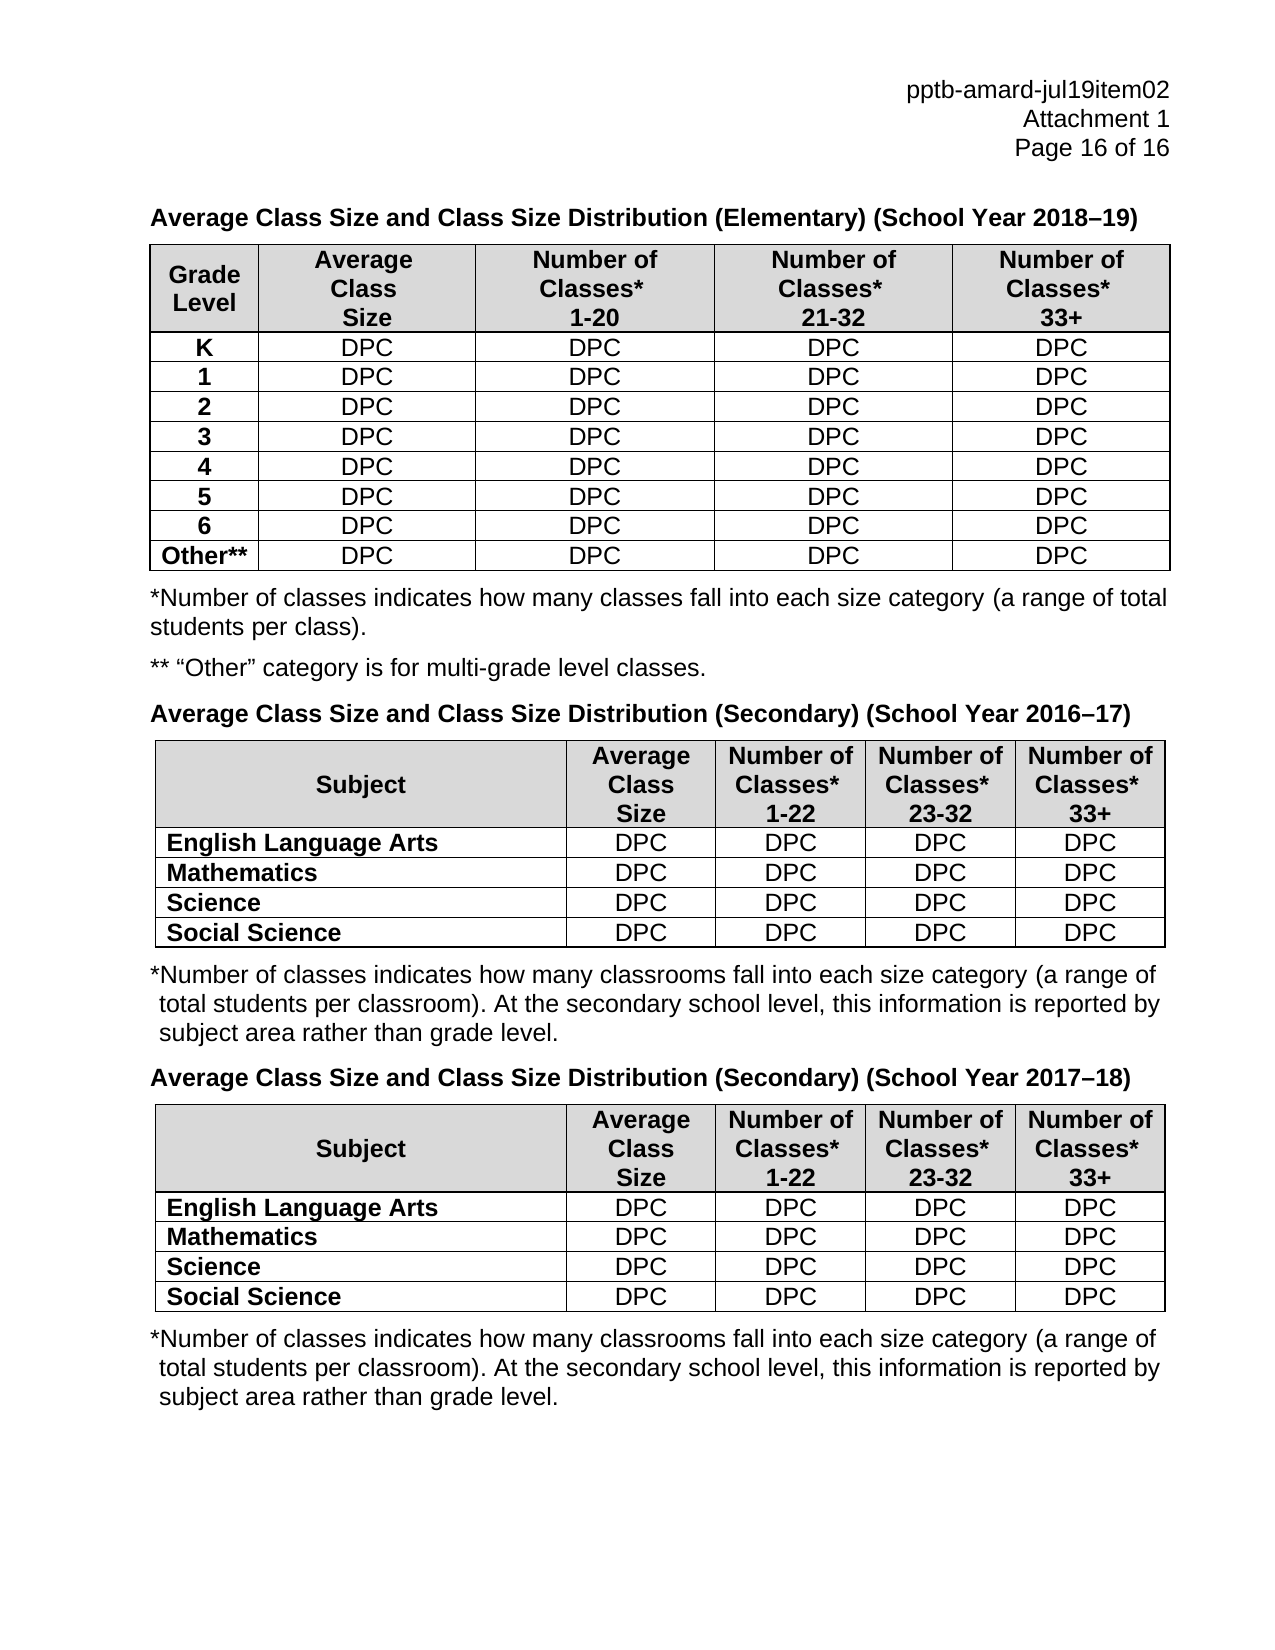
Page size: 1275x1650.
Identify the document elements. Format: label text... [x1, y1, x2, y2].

table_cell DPC [259, 452, 475, 480]
table_cell English Language Arts [156, 1193, 566, 1221]
table_cell DPC [953, 541, 1169, 570]
table_cell DPC [953, 362, 1169, 391]
table_cell Social Science [156, 1282, 566, 1311]
table_cell DPC [476, 511, 714, 540]
table_cell 5 [151, 481, 258, 510]
table_cell DPC [716, 828, 865, 857]
table_cell K [151, 333, 258, 361]
table_header Average Class Size [567, 1105, 715, 1191]
table_cell DPC [716, 1222, 865, 1251]
table_header Number of Classes* 1-22 [716, 1105, 865, 1191]
table_cell Science [156, 888, 566, 917]
table_cell DPC [567, 1193, 715, 1221]
table_cell 1 [151, 362, 258, 391]
table_header Number of Classes* 21-32 [715, 245, 952, 331]
table_cell DPC [715, 362, 952, 391]
table_cell DPC [866, 1222, 1015, 1251]
table_header Grade Level [151, 245, 258, 331]
table_cell DPC [476, 452, 714, 480]
table_cell DPC [716, 1252, 865, 1281]
table_cell DPC [715, 481, 952, 510]
table_cell DPC [715, 422, 952, 451]
table_header Number of Classes* 23-32 [866, 741, 1015, 827]
table_cell DPC [476, 541, 714, 570]
table_header Average Class Size [567, 741, 715, 827]
table_cell DPC [567, 1222, 715, 1251]
table_cell 2 [151, 392, 258, 421]
table_cell DPC [1016, 858, 1164, 887]
table_cell DPC [567, 888, 715, 917]
subtitle Average Class Size and Class Size Distribution (Elementary) (School Year 2018–19) [150, 203, 1170, 232]
table_cell English Language Arts [156, 828, 566, 857]
table_cell 4 [151, 452, 258, 480]
table_cell DPC [716, 1282, 865, 1311]
table_cell DPC [866, 918, 1015, 946]
table_cell DPC [866, 1282, 1015, 1311]
table_cell DPC [953, 481, 1169, 510]
table_cell DPC [1016, 828, 1164, 857]
table_cell DPC [259, 511, 475, 540]
table_cell DPC [476, 422, 714, 451]
table_cell DPC [476, 362, 714, 391]
table_cell 3 [151, 422, 258, 451]
table_cell DPC [866, 888, 1015, 917]
table_cell DPC [259, 333, 475, 361]
table_cell DPC [716, 858, 865, 887]
table_cell DPC [259, 541, 475, 570]
table_cell DPC [716, 1193, 865, 1221]
table_cell DPC [567, 918, 715, 946]
table_header Number of Classes* 1-20 [476, 245, 714, 331]
table_cell DPC [715, 541, 952, 570]
table_header Number of Classes* 1-22 [716, 741, 865, 827]
table_cell DPC [567, 1282, 715, 1311]
table_cell DPC [1016, 1193, 1164, 1221]
table_cell DPC [866, 828, 1015, 857]
table_cell DPC [259, 362, 475, 391]
table_header Number of Classes* 23-32 [866, 1105, 1015, 1191]
table_cell 6 [151, 511, 258, 540]
table_cell DPC [953, 422, 1169, 451]
table_cell DPC [716, 918, 865, 946]
table_cell Other** [151, 541, 258, 570]
table_header Subject [156, 741, 566, 827]
table_cell DPC [715, 333, 952, 361]
table_cell DPC [715, 392, 952, 421]
table_cell DPC [476, 392, 714, 421]
table_cell DPC [953, 511, 1169, 540]
text ** “Other” category is for multi-grade level classes. [150, 653, 1170, 682]
table_cell Science [156, 1252, 566, 1281]
table_cell DPC [953, 452, 1169, 480]
table_cell DPC [953, 392, 1169, 421]
subtitle Average Class Size and Class Size Distribution (Secondary) (School Year 2017–18) [150, 1063, 1170, 1092]
table_cell DPC [866, 1252, 1015, 1281]
table_header Average Class Size [259, 245, 475, 331]
table_header Number of Classes* 33+ [1016, 741, 1164, 827]
table_cell Mathematics [156, 1222, 566, 1251]
table_cell DPC [866, 858, 1015, 887]
table_cell DPC [476, 333, 714, 361]
subtitle Average Class Size and Class Size Distribution (Secondary) (School Year 2016–17) [150, 699, 1170, 727]
table_cell DPC [1016, 918, 1164, 946]
table_cell Social Science [156, 918, 566, 946]
table_header Number of Classes* 33+ [953, 245, 1169, 331]
table_cell DPC [715, 452, 952, 480]
table_cell DPC [1016, 1252, 1164, 1281]
table_cell DPC [259, 392, 475, 421]
table_header Subject [156, 1105, 566, 1191]
table_cell DPC [866, 1193, 1015, 1221]
table_cell DPC [476, 481, 714, 510]
table_cell DPC [567, 828, 715, 857]
table_cell DPC [1016, 1282, 1164, 1311]
table_cell DPC [1016, 1222, 1164, 1251]
table_cell DPC [567, 1252, 715, 1281]
table_cell DPC [715, 511, 952, 540]
table_cell DPC [1016, 888, 1164, 917]
table_cell DPC [567, 858, 715, 887]
table_cell DPC [953, 333, 1169, 361]
table_cell Mathematics [156, 858, 566, 887]
table_cell DPC [259, 481, 475, 510]
table_cell DPC [716, 888, 865, 917]
text *Number of classes indicates how many classes fall into each size category (a range of total students per class). [150, 583, 1170, 641]
table_header Number of Classes* 33+ [1016, 1105, 1164, 1191]
table_cell DPC [259, 422, 475, 451]
